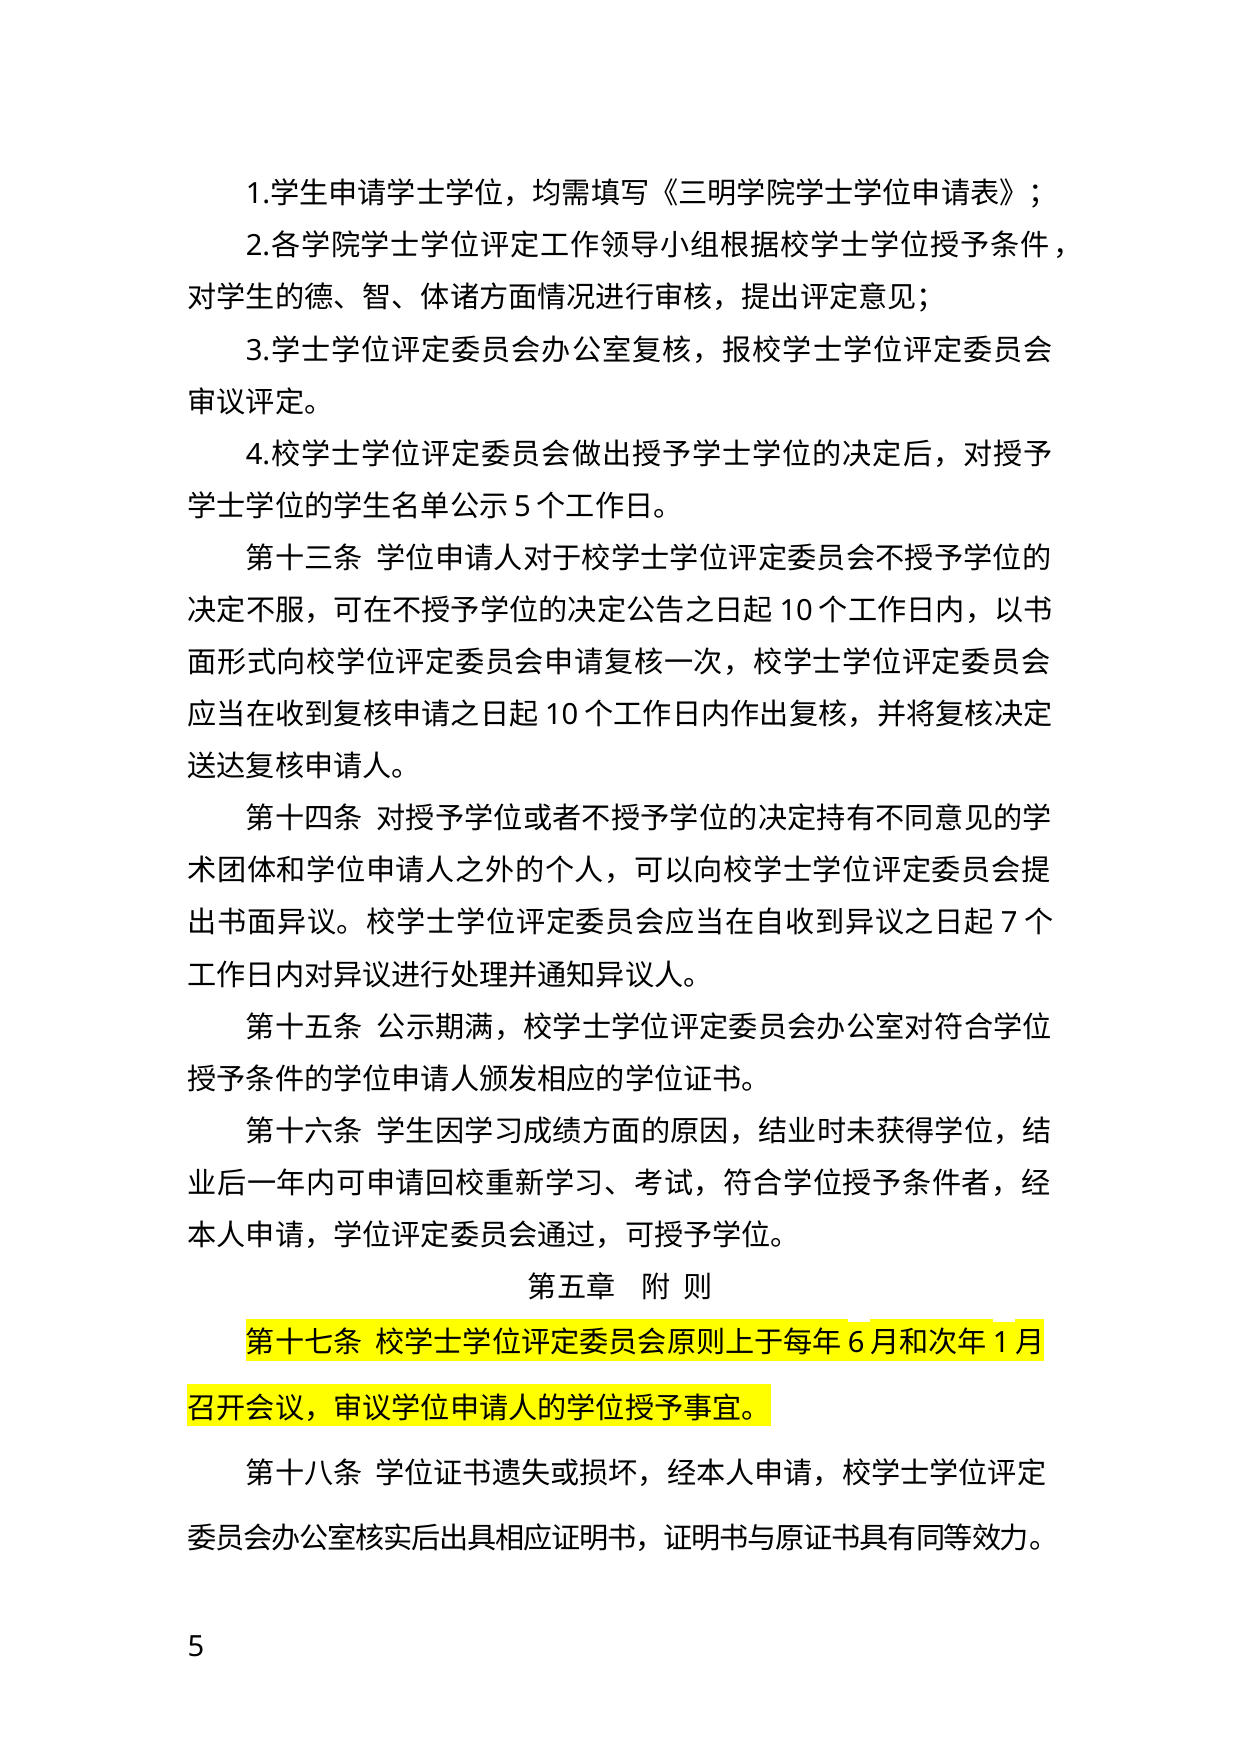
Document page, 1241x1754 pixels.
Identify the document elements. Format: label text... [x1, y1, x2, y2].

text 第十八条 学位证书遗失或损坏，经本人申请，校学士学位评定委员会办公室核实后出具相应证明书，证明书与原证书具有同等效力。 [187, 1438, 1053, 1568]
text 2.各学院学士学位评定工作领导小组根据校学士学位授予条件，对学生的德、智、体诸方面情况进行审核，提出评定意见； [187, 214, 1053, 318]
text 第十七条 校学士学位评定委员会原则上于每年6月和次年1月召开会议，审议学位申请人的学位授予事宜。 [187, 1308, 1053, 1438]
text 1.学生申请学士学位，均需填写《三明学院学士学位申请表》； [187, 162, 1053, 214]
text 4.校学士学位评定委员会做出授予学士学位的决定后，对授予学士学位的学生名单公示5个工作日。 [187, 422, 1053, 527]
text 3.学士学位评定委员会办公室复核，报校学士学位评定委员会审议评定。 [187, 318, 1053, 422]
text 第十五条 公示期满，校学士学位评定委员会办公室对符合学位授予条件的学位申请人颁发相应的学位证书。 [187, 995, 1053, 1099]
text 第五章 附 则 [187, 1256, 1053, 1308]
text 第十四条 对授予学位或者不授予学位的决定持有不同意见的学术团体和学位申请人之外的个人，可以向校学士学位评定委员会提出书面异议。校学士学位评定委员会应当在自收到异议之日起7个工作日内对异议进行处理并通知异议人。 [187, 787, 1053, 995]
text 第十三条 学位申请人对于校学士学位评定委员会不授予学位的决定不服，可在不授予学位的决定公告之日起10个工作日内，以书面形式向校学位评定委员会申请复核一次，校学士学位评定委员会应当在收到复核申请之日起10个工作日内作出复核，并将复核决定送达复核申请人。 [187, 527, 1053, 787]
text 第十六条 学生因学习成绩方面的原因，结业时未获得学位，结业后一年内可申请回校重新学习、考试，符合学位授予条件者，经本人申请，学位评定委员会通过，可授予学位。 [187, 1099, 1053, 1256]
